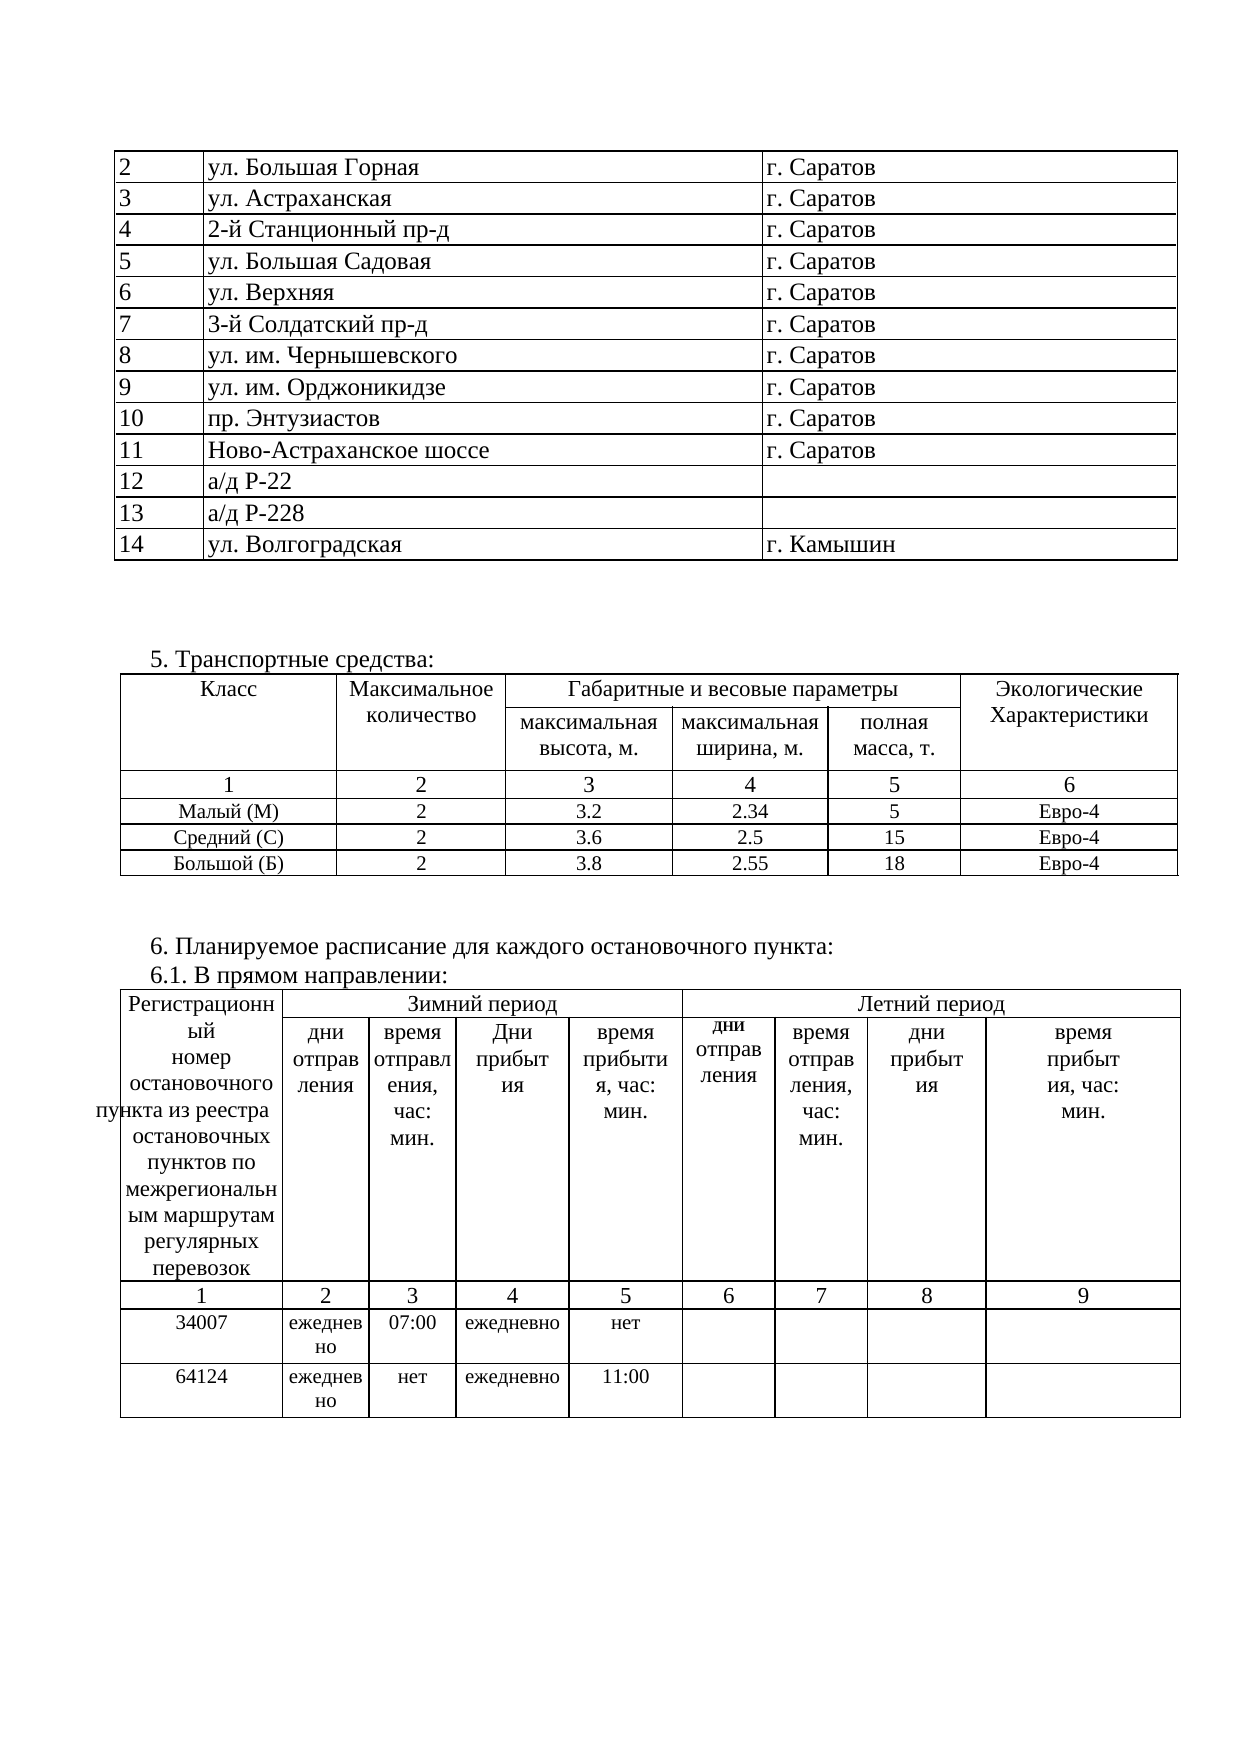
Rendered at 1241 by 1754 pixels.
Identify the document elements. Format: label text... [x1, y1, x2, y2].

table_cell 3 [506, 771, 672, 798]
table_cell г. Саратов [763, 276, 1177, 307]
table_cell полная масса, т. [829, 708, 960, 770]
table_cell время прибыт ия, час: мин. [987, 1018, 1180, 1280]
table_cell г. Саратов [763, 152, 1177, 181]
table_cell 2 [337, 851, 505, 874]
table_cell 3.2 [506, 799, 672, 823]
table_cell Большой (Б) [121, 851, 336, 874]
table_cell г. Саратов [763, 339, 1177, 370]
table_header Класс [121, 675, 336, 770]
table_cell пр. Энтузиастов [204, 403, 762, 433]
table_cell 15 [829, 825, 960, 849]
table_cell 8 [868, 1282, 985, 1308]
table_cell 7 [115, 308, 203, 339]
table_cell 2 [283, 1282, 368, 1308]
table_cell 64124 [121, 1364, 282, 1417]
table_cell 12 [115, 466, 203, 496]
table_cell Дни прибыт ия [457, 1018, 568, 1280]
table_cell время прибыти я, час: мин. [570, 1018, 682, 1280]
table_cell нет [370, 1364, 455, 1417]
table_cell [987, 1310, 1180, 1362]
table_cell [763, 496, 1177, 527]
table_cell дни отправ ления [283, 1018, 368, 1280]
table_cell [683, 1364, 774, 1417]
table_cell 6 [961, 771, 1177, 798]
table_cell г. Саратов [763, 402, 1177, 433]
table_cell 5 [570, 1282, 682, 1308]
table_cell 2 [337, 799, 505, 823]
table_cell 6 [115, 277, 203, 307]
table_cell г. Саратов [763, 433, 1177, 464]
table_cell г. Саратов [763, 307, 1177, 339]
table_header Максимальное количество [337, 675, 505, 770]
table_cell 07:00 [370, 1310, 455, 1362]
table_cell г. Камышин [763, 528, 1177, 559]
table_cell 4 [457, 1282, 568, 1308]
table_cell ул. Волгоградская [204, 529, 762, 559]
table_cell 8 [115, 340, 203, 370]
table_cell 1 [121, 771, 336, 798]
table_cell г. Саратов [763, 244, 1177, 276]
table_header Летний период [683, 990, 1180, 1017]
table_cell максимальная высота, м. [506, 708, 672, 770]
table_cell [868, 1310, 985, 1362]
table_cell дни прибыт ия [868, 1018, 985, 1280]
table_cell Средний (С) [121, 825, 336, 849]
table_cell [987, 1364, 1180, 1417]
table_cell время отправл ения, час: мин. [370, 1018, 455, 1280]
table_cell а/д Р-228 [204, 498, 762, 527]
table_cell 4 [115, 214, 203, 244]
table_cell 2 [337, 825, 505, 849]
table_cell ежедневно [283, 1310, 368, 1362]
table_cell г. Саратов [763, 370, 1177, 402]
table_cell ул. им. Чернышевского [204, 340, 762, 370]
table_cell а/д Р-22 [204, 466, 762, 496]
table_cell 7 [776, 1282, 867, 1308]
table_cell 10 [115, 403, 203, 433]
table_cell 2 [337, 771, 505, 798]
table_cell Евро-4 [961, 825, 1177, 849]
table_cell [776, 1364, 867, 1417]
table_cell [868, 1364, 985, 1417]
table_cell 9 [115, 371, 203, 402]
table_cell 9 [987, 1282, 1180, 1308]
table_cell 6 [683, 1282, 774, 1308]
table_cell ул. Верхняя [204, 277, 762, 307]
table_header Экологические Характеристики [961, 675, 1177, 770]
table_cell 2 [115, 152, 203, 181]
table_cell 13 [115, 497, 203, 527]
table_cell 1 [121, 1282, 282, 1308]
table_cell 18 [829, 851, 960, 874]
table_cell ул. им. Орджоникидзе [204, 372, 762, 402]
table_cell 3.8 [506, 851, 672, 874]
text 5. Транспортные средства: [150, 644, 1090, 673]
table_cell [776, 1310, 867, 1362]
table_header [121, 990, 282, 1280]
table_cell ежедневно [283, 1364, 368, 1417]
table_cell ул. Астраханская [204, 183, 762, 213]
table_cell 34007 [121, 1310, 282, 1362]
table_cell 3-й Солдатский пр-д [204, 309, 762, 339]
table_cell 3.6 [506, 825, 672, 849]
table_cell ул. Большая Садовая [204, 246, 762, 276]
table_cell 3 [115, 183, 203, 213]
table_cell 2.5 [673, 825, 827, 849]
table_cell ДНИ отправ ления [683, 1018, 774, 1280]
table_cell 2.55 [673, 851, 827, 874]
table_cell [683, 1310, 774, 1362]
table_cell время отправ ления, час: мин. [776, 1018, 867, 1280]
table_header Габаритные и весовые параметры [506, 675, 960, 706]
table_cell [763, 465, 1177, 496]
text 6. Планируемое расписание для каждого остановочного пункта: [150, 931, 1090, 960]
text 6.1. В прямом направлении: [150, 960, 1090, 989]
table_cell 2-й Станционный пр-д [204, 215, 762, 244]
table_header Зимний период [283, 990, 682, 1017]
table_cell г. Саратов [763, 213, 1177, 244]
table_cell ежедневно [457, 1364, 568, 1417]
table_cell 5 [829, 771, 960, 798]
table_cell Евро-4 [961, 851, 1177, 874]
table_cell 5 [115, 245, 203, 276]
table_cell ежедневно [457, 1310, 568, 1362]
table_cell 11 [115, 434, 203, 464]
table_cell 11:00 [570, 1364, 682, 1417]
table_cell 2.34 [673, 799, 827, 823]
table_cell 4 [673, 771, 827, 798]
table_cell Малый (М) [121, 799, 336, 823]
table_cell 14 [115, 529, 203, 559]
table_cell 5 [829, 799, 960, 823]
table_cell Евро-4 [961, 799, 1177, 823]
table_cell ул. Большая Горная [204, 152, 762, 181]
table_cell нет [570, 1310, 682, 1362]
table_cell Ново-Астраханское шоссе [204, 435, 762, 464]
table_cell г. Саратов [763, 181, 1177, 213]
table_cell максимальная ширина, м. [673, 708, 827, 770]
table_cell 3 [370, 1282, 455, 1308]
